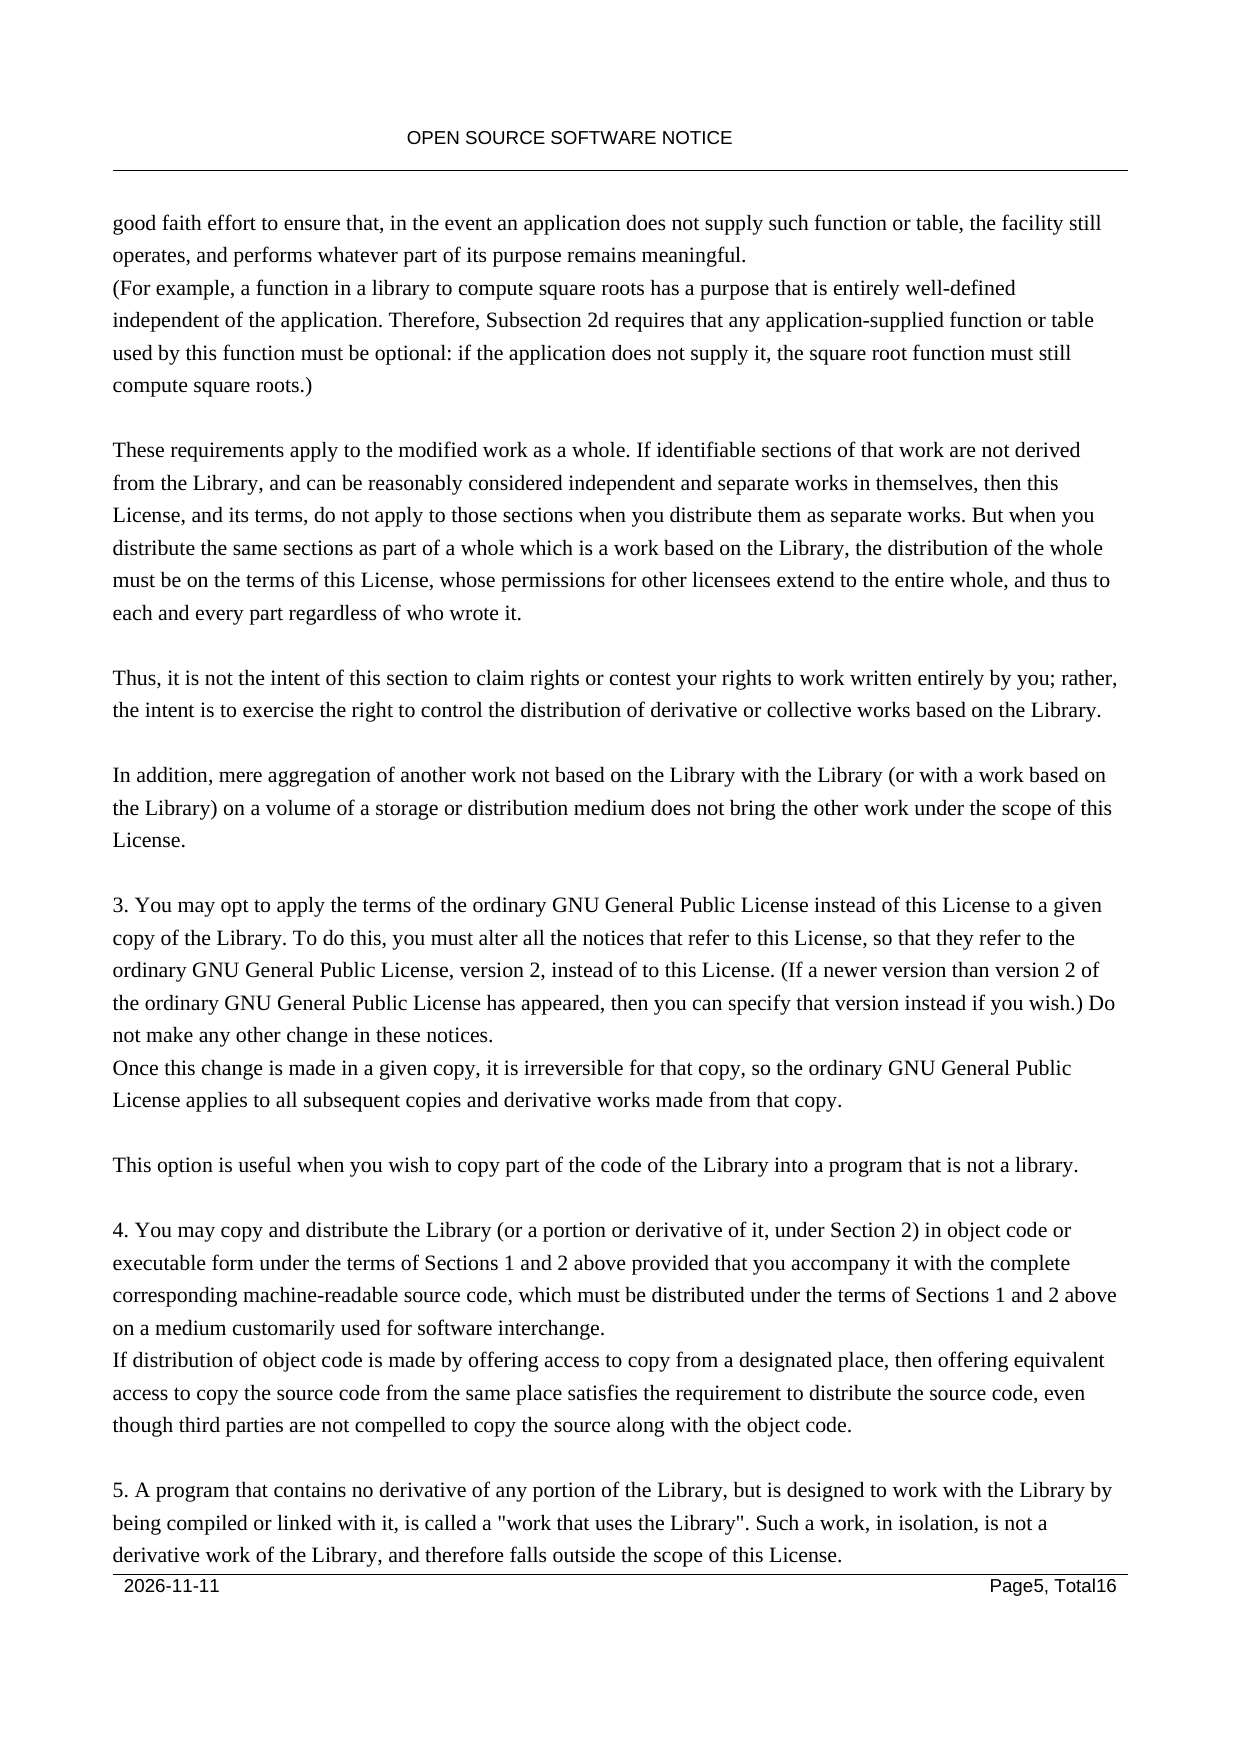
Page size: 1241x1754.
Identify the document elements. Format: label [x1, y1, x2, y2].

text [112, 206, 1128, 1571]
